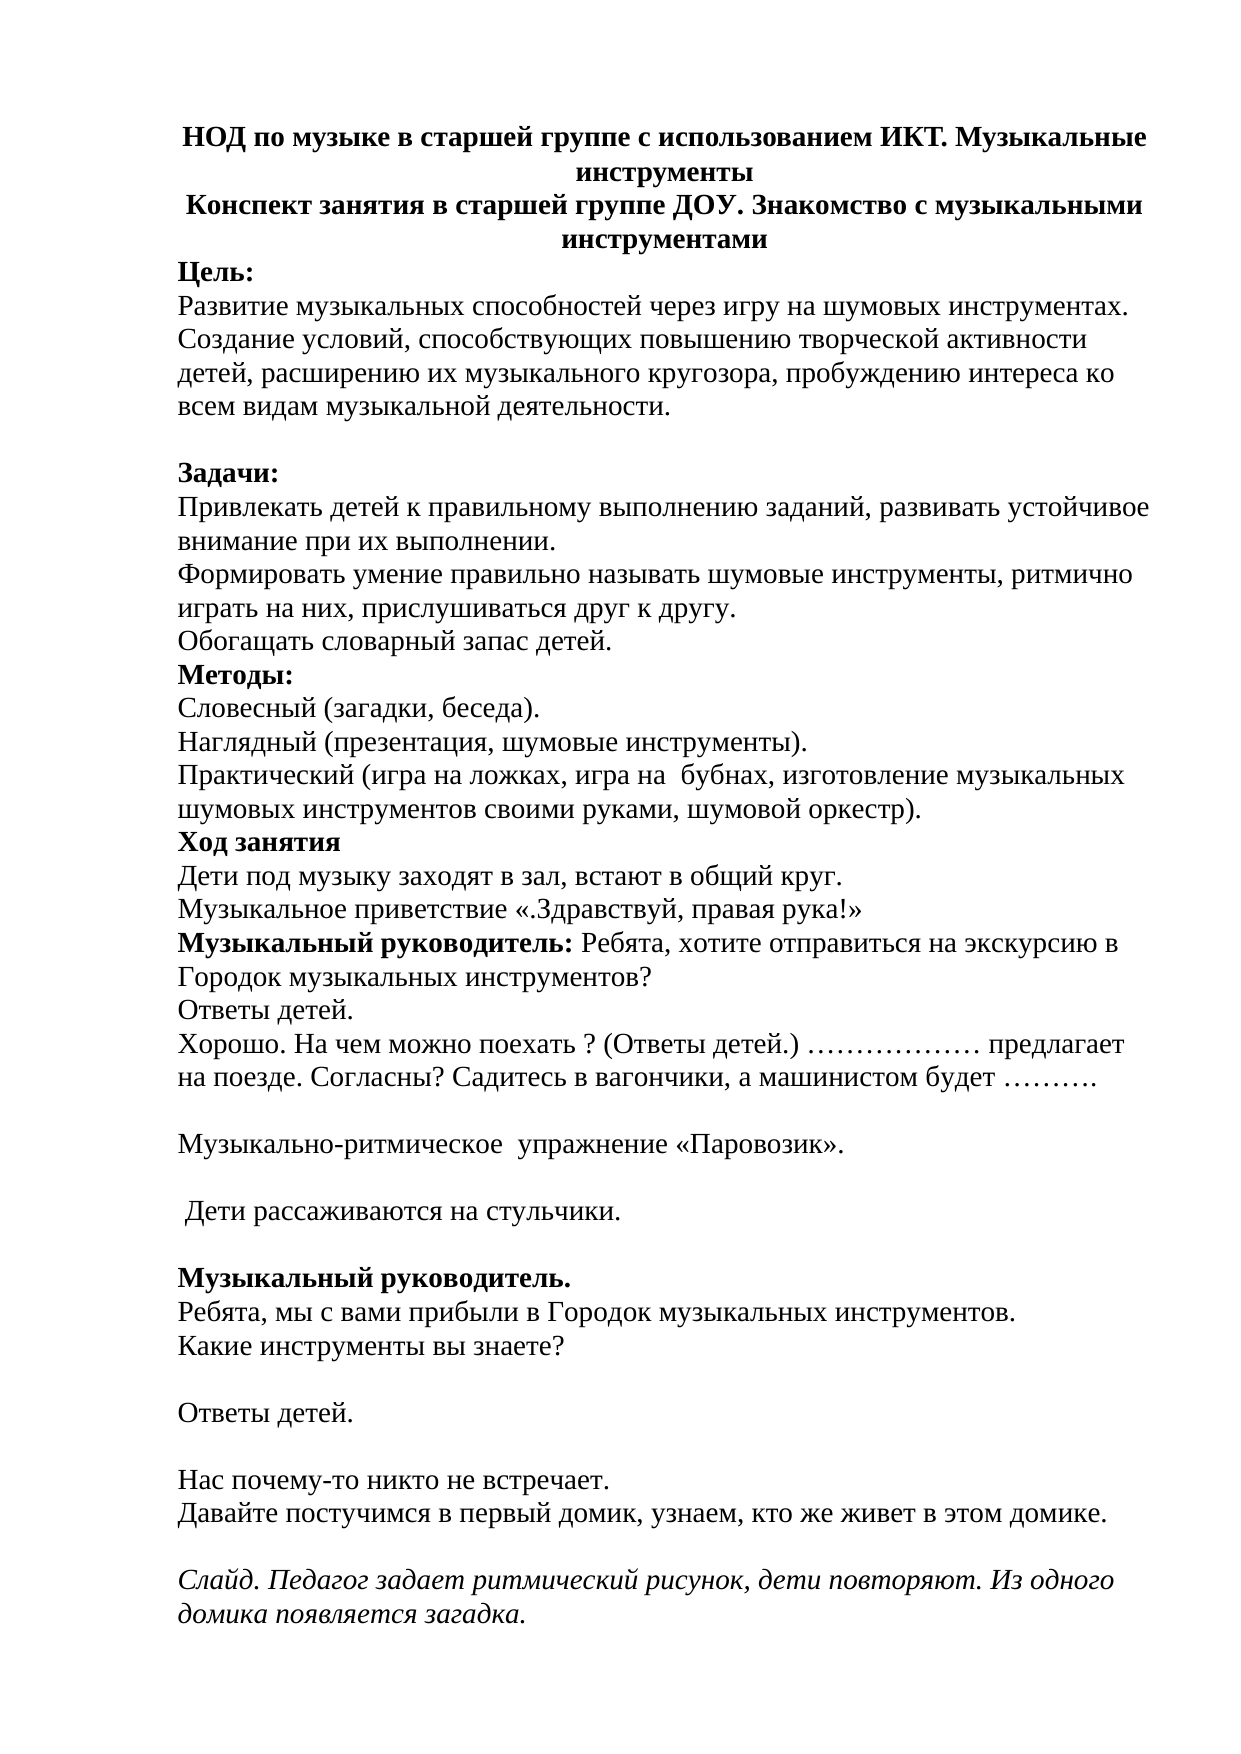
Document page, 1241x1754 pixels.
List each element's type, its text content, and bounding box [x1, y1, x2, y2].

text Дети под музыку заходят в зал, встают в общий круг. Музыкальное приветствие «.Здравствуй, правая рука!» Музыкальный руководитель: Ребята, хотите отправиться на экскурсию в Городок музыкальных инструментов? Ответы детей. Хорошо. На чем можно поехать ? (Ответы детей.) ……………… предлагает на поезде. Согласны? Садитесь в вагончики, а машинистом будет ………. [177, 858, 1152, 1093]
text Цель: Развитие музыкальных способностей через игру на шумовых инструментах. Создание условий, способствующих повышению творческой активности детей, расширению их музыкального кругозора, пробуждению интереса ко всем видам музыкальной деятельности. Задачи: Привлекать детей к правильному выполнению заданий, развивать устойчивое внимание при их выполнении. Формировать умение правильно называть шумовые инструменты, ритмично играть на них, прислушиваться друг к другу. Обогащать словарный запас детей. Методы: Словесный (загадки, беседа). Наглядный (презентация, шумовые инструменты). Практический (игра на ложках, игра на бубнах, изготовление музыкальных шумовых инструментов своими руками, шумовой оркестр). [177, 254, 1152, 824]
text Ход занятия [177, 824, 1152, 858]
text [177, 1093, 1152, 1629]
text Конспект занятия в старшей группе ДОУ. Знакомство с музыкальными инструментами [177, 187, 1152, 254]
text НОД по музыке в старшей группе с использованием ИКТ. Музыкальные инструменты [177, 118, 1152, 187]
